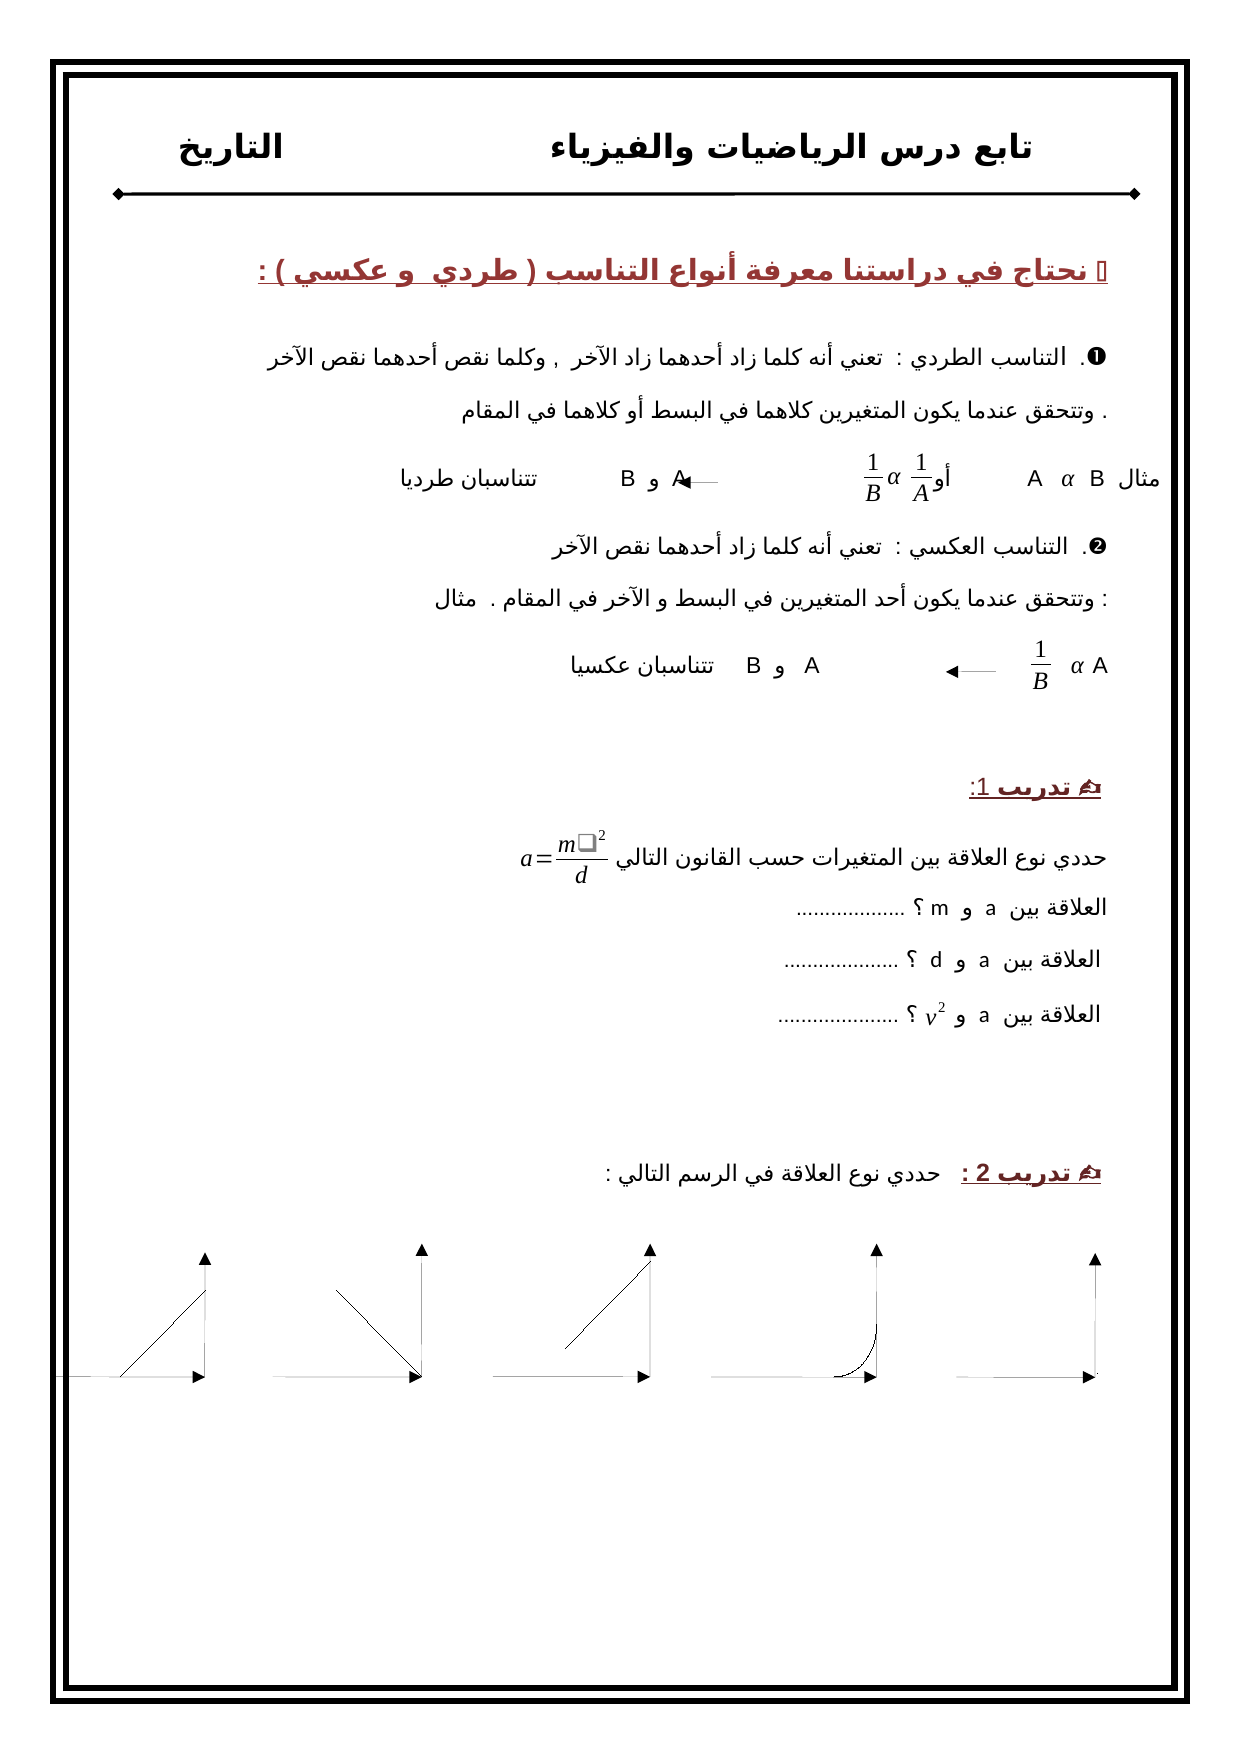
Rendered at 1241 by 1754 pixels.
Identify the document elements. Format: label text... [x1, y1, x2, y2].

text تابع درس الرياضيات والفيزياء التاريخ [103, 128, 1108, 167]
text تتناسبان طرديا B و A أو A B مثال [103, 448, 1108, 508]
text التناسب الطردي : تعني أنه كلما زاد أحدهما زاد الآخر , وكلما نقص أحدهما نقص الآخر . [103, 342, 1108, 371]
text حددي نوع العلاقة بين المتغيرات حسب القانون التالي العلاقة بين a و m ؟ ................... [103, 826, 1108, 921]
text العلاقة بين a و ؟ ..................... [103, 999, 1108, 1030]
text نحتاج في دراستنا معرفة أنواع التناسب ( طردي و عكسي ) : [103, 253, 1108, 287]
text العلاقة بين a و d ؟ .................... [103, 946, 1108, 974]
text تتناسبان عكسيا B و A A [103, 636, 1108, 695]
text وتتحقق عندما يكون المتغيرين كلاهما في البسط أو كلاهما في المقام . [103, 397, 1108, 423]
text تدريب 2 : حددي نوع العلاقة في الرسم التالي : [103, 1158, 1108, 1187]
text وتتحقق عندما يكون أحد المتغيرين في البسط و الآخر في المقام . مثال : [103, 585, 1108, 611]
text تدريب 1: [103, 772, 1108, 801]
text التناسب العكسي : تعني أنه كلما زاد أحدهما نقص الآخر . [103, 533, 1108, 560]
